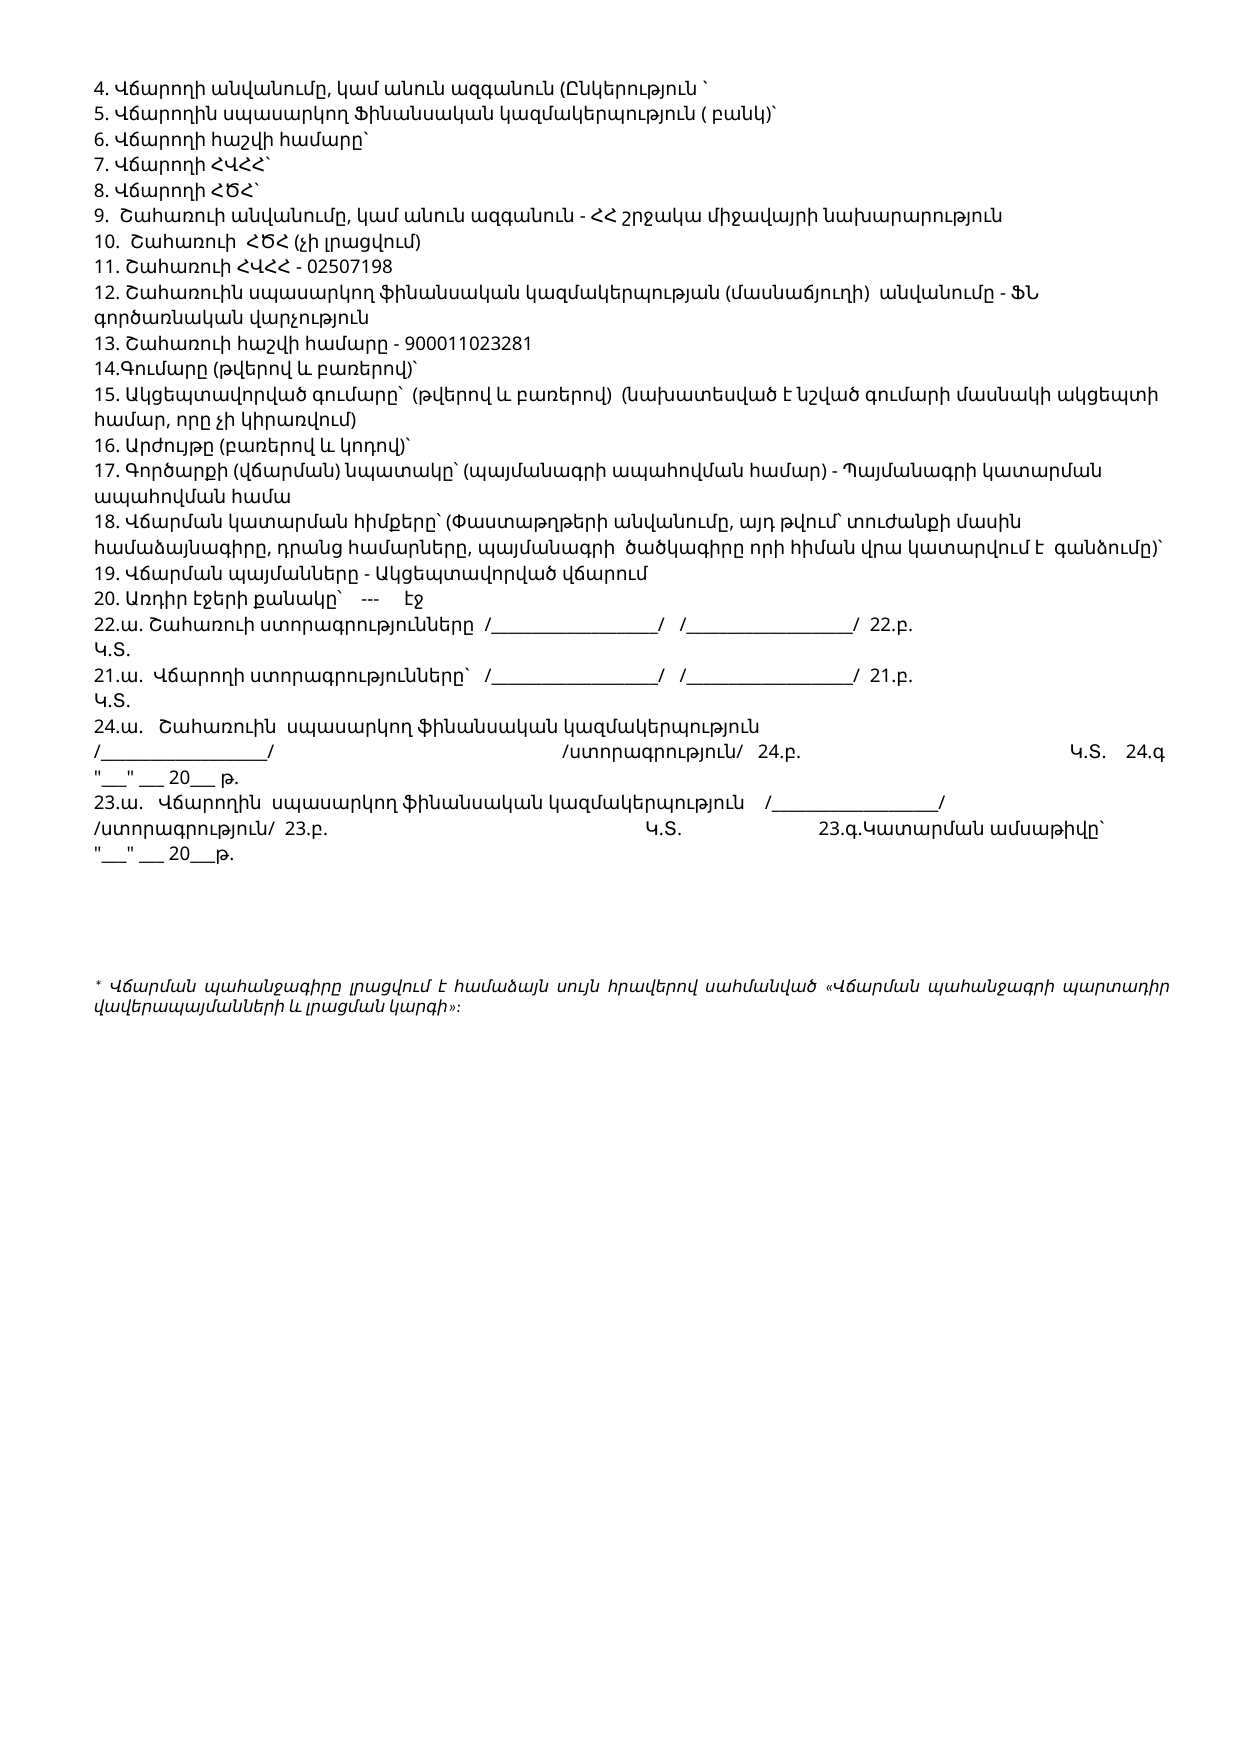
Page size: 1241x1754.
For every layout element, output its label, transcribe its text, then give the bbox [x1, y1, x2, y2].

text * Վճարման պահանջագիրը լրացվում է համաձայն սույն հրավերով սահմանված «Վճարման պահանջագրի պարտադիր վավերապայմանների և լրացման կարգի»: [94, 976, 1171, 1017]
